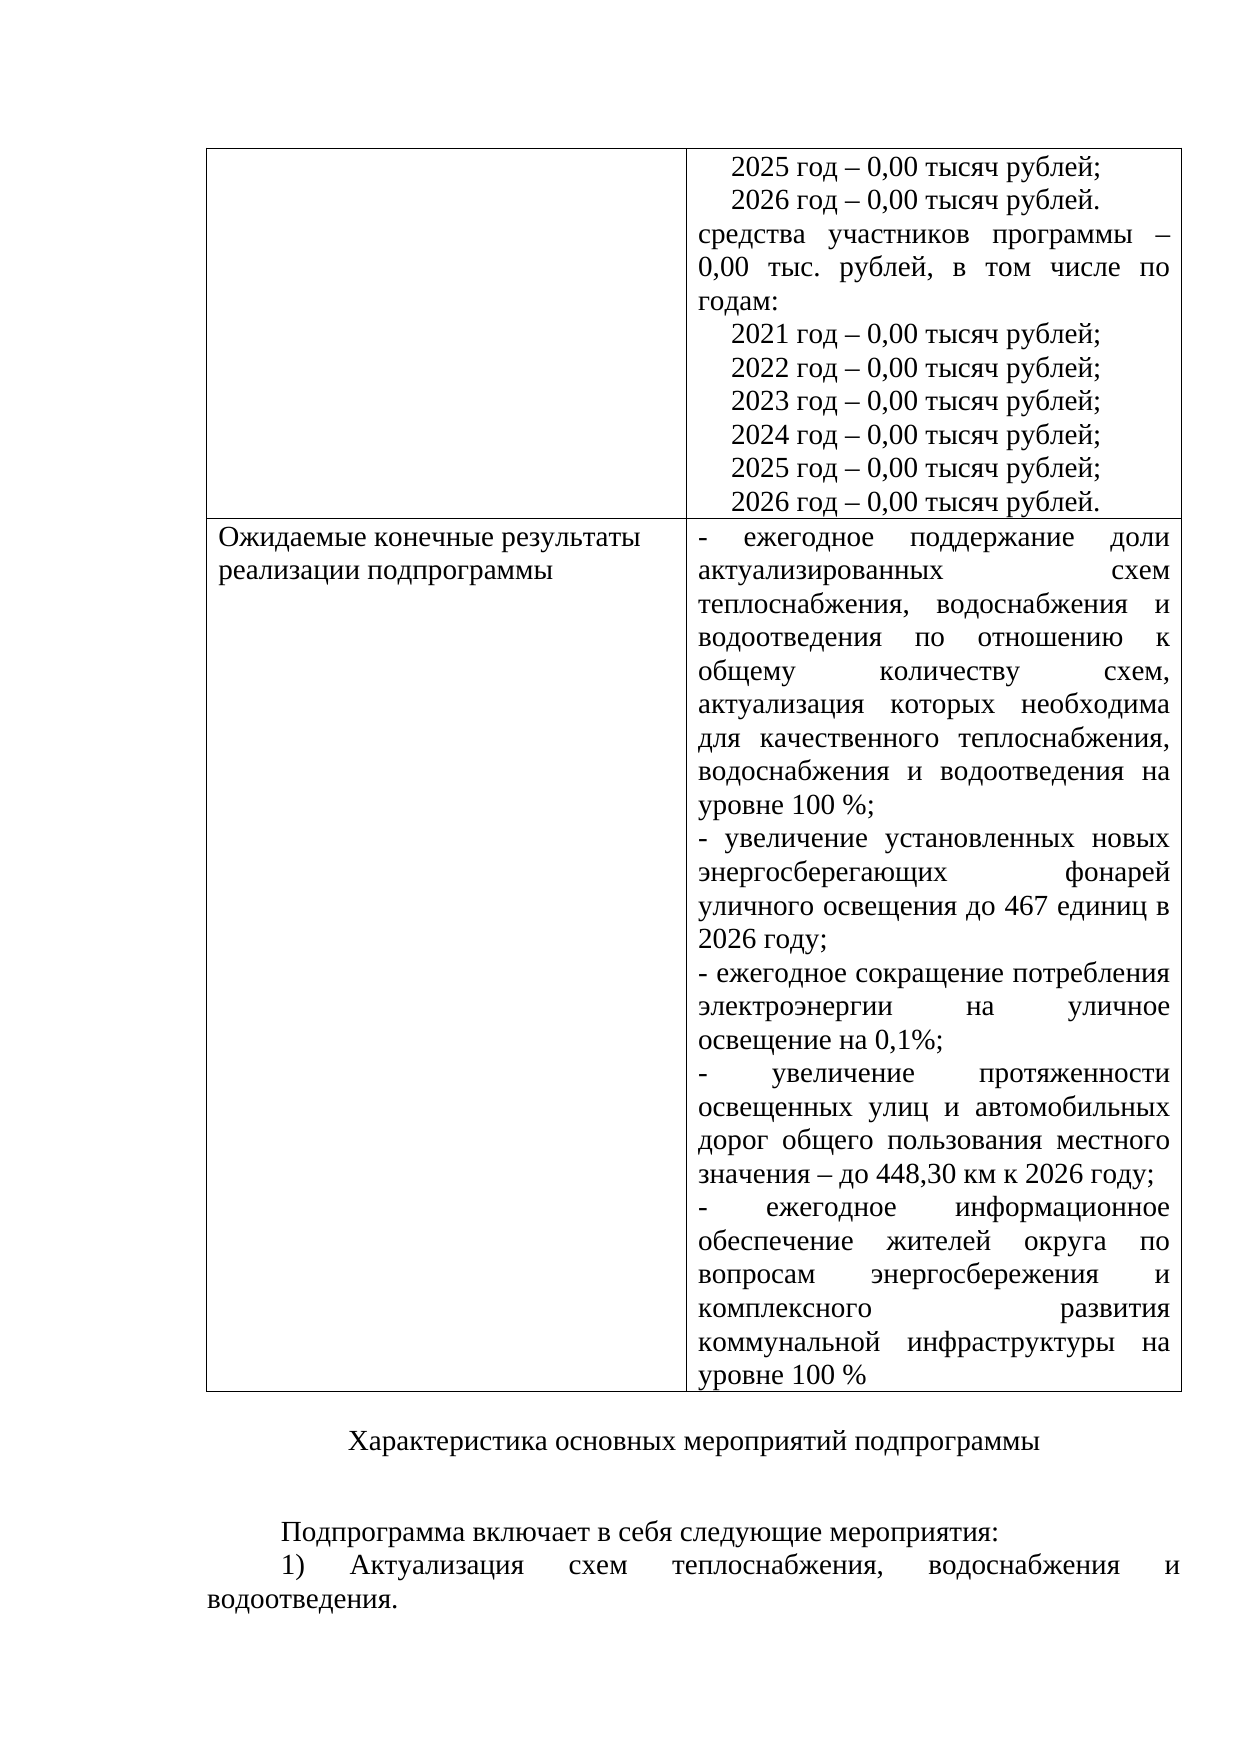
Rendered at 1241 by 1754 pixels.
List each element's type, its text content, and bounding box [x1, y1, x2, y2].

text Характеристика основных мероприятий подпрограммы [207, 1430, 1181, 1455]
table_cell Ожидаемые конечные результаты реализации подпрограммы [207, 519, 686, 1391]
table_cell - ежегодное поддержание доли актуализированных схем теплоснабжения, водоснабжения и водоотведения по отношению к общему количеству схем, актуализация которых необходима для качественного теплоснабжения, водоснабжения и водоотведения на уровне 100 %; - увеличение установленных новых энергосберегающих фонарей уличного освещения до 467 единиц в 2026 году; - ежегодное сокращение потребления электроэнергии на уличное освещение на 0,1%; - увеличение протяженности освещенных улиц и автомобильных дорог общего пользования местного значения – до 448,30 км к 2026 году; - ежегодное информационное обеспечение жителей округа по вопросам энергосбережения и комплексного развития коммунальной инфраструктуры на уровне 100 % [687, 519, 1181, 1391]
text 1) Актуализация схем теплоснабжения, водоснабжения и водоотведения. [207, 1547, 1181, 1614]
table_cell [687, 149, 1181, 518]
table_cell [207, 149, 686, 518]
text Подпрограмма включает в себя следующие мероприятия: [207, 1514, 1181, 1547]
